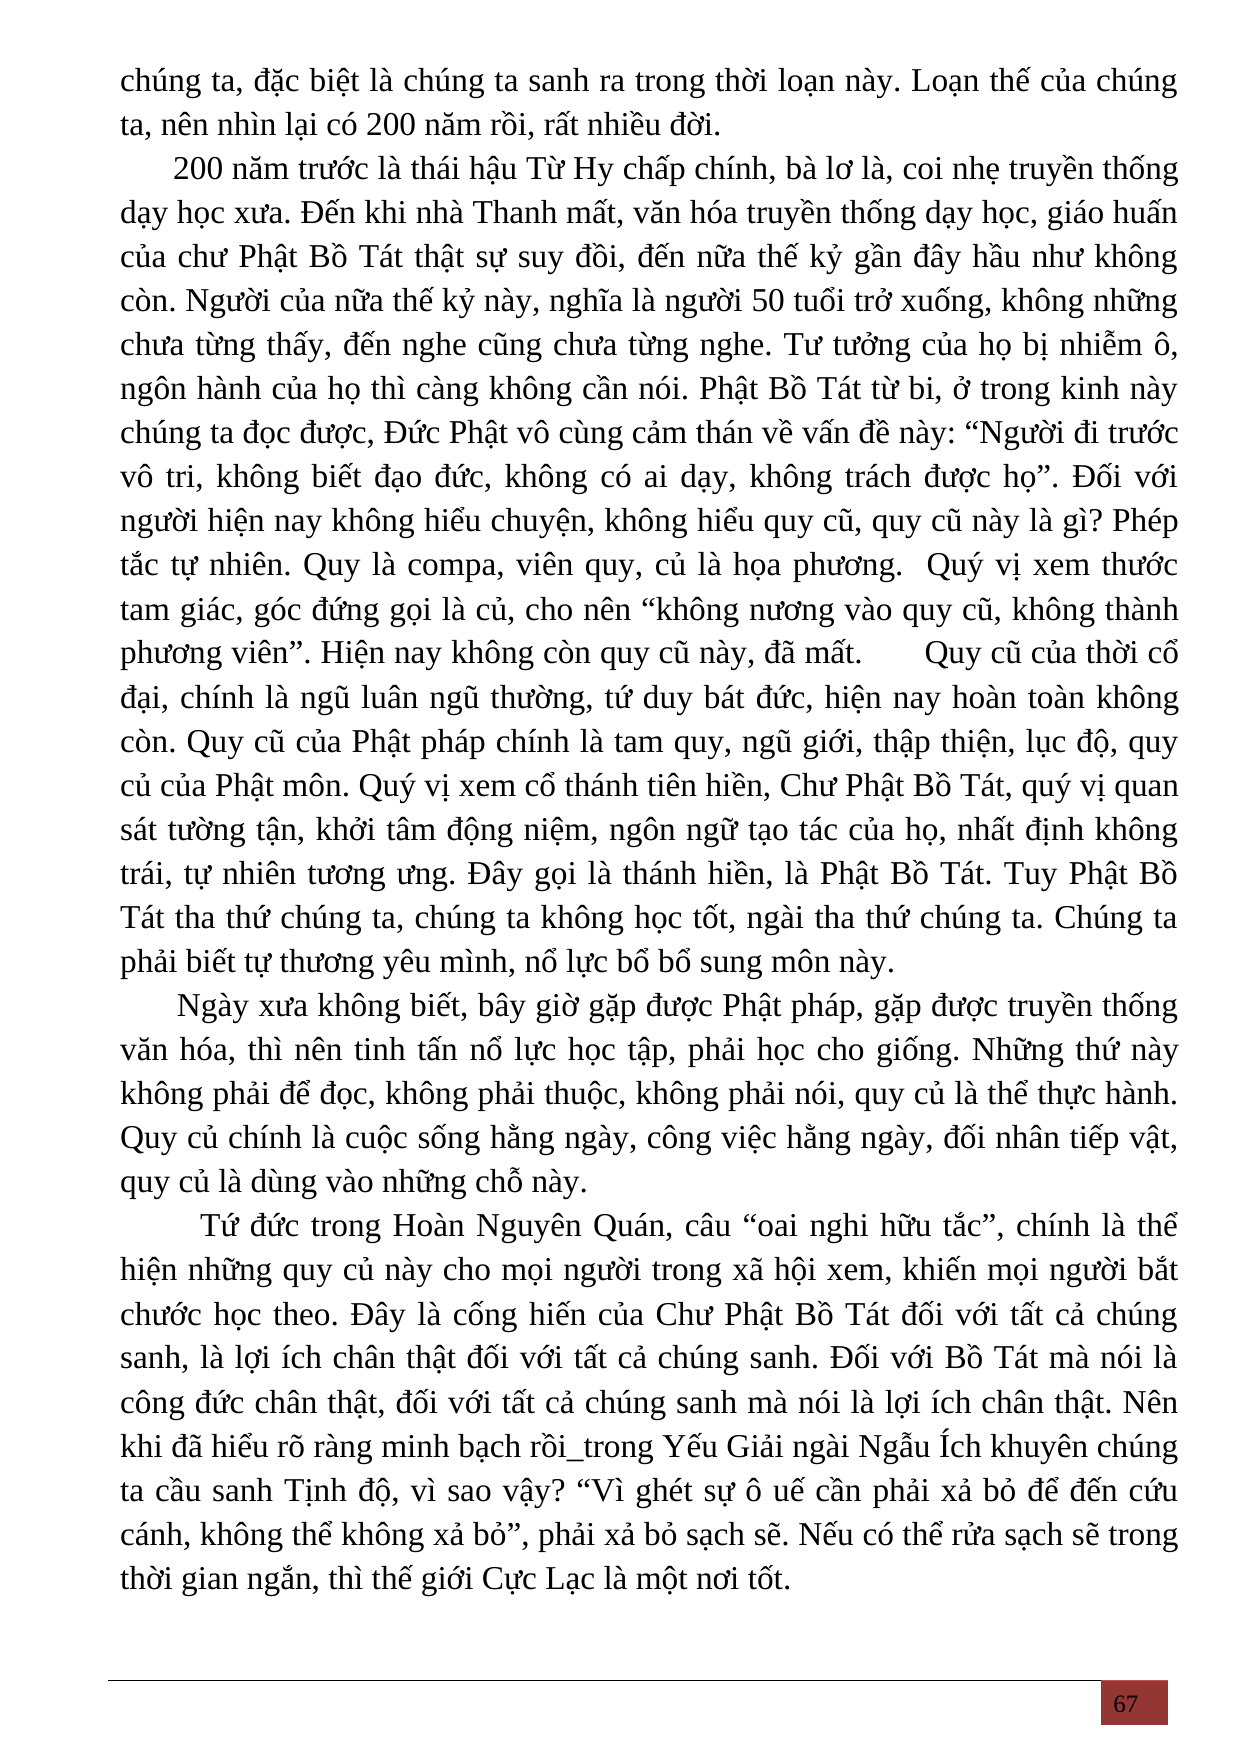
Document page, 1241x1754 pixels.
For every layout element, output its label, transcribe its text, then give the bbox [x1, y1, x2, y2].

text Tứ đức trong Hoàn Nguyên Quán, câu “oai nghi hữu tắc”, chính là thể hiện những quy củ này cho mọi người trong xã hội xem, khiến mọi người bắt chước học theo. Đây là cống hiến của Chư Phật Bồ Tát đối với tất cả chúng sanh, là lợi ích chân thật đối với tất cả chúng sanh. Đối với Bồ Tát mà nói là công đức chân thật, đối với tất cả chúng sanh mà nói là lợi ích chân thật. Nên khi đã hiểu rõ ràng minh bạch rồi_trong Yếu Giải ngài Ngẫu Ích khuyên chúng ta cầu sanh Tịnh độ, vì sao vậy? “Vì ghét sự ô uế cần phải xả bỏ để đến cứu cánh, không thể không xả bỏ”, phải xả bỏ sạch sẽ. Nếu có thể rửa sạch sẽ trong thời gian ngắn, thì thế giới Cực Lạc là một nơi tốt. [120, 1206, 1180, 1596]
text 200 năm trước là thái hậu Từ Hy chấp chính, bà lơ là, coi nhẹ truyền thống dạy học xưa. Đến khi nhà Thanh mất, văn hóa truyền thống dạy học, giáo huấn của chư Phật Bồ Tát thật sự suy đồi, đến nữa thế kỷ gần đây hầu như không còn. Người của nữa thế kỷ này, nghĩa là người 50 tuổi trở xuống, không những chưa từng thấy, đến nghe cũng chưa từng nghe. Tư tưởng của họ bị nhiễm ô, ngôn hành của họ thì càng không cần nói. Phật Bồ Tát từ bi, ở trong kinh này chúng ta đọc được, Đức Phật vô cùng cảm thán về vấn đề này: “Người đi trước vô tri, không biết đạo đức, không có ai dạy, không trách được họ”. Đối với người hiện nay không hiểu chuyện, không hiểu quy cũ, quy cũ này là gì? Phép tắc tự nhiên. Quy là compa, viên quy, củ là họa phương. Quý vị xem thước tam giác, góc đứng gọi là củ, cho nên “không nương vào quy cũ, không thành phương viên”. Hiện nay không còn quy cũ này, đã mất. Quy cũ của thời cổ đại, chính là ngũ luân ngũ thường, tứ duy bát đức, hiện nay hoàn toàn không còn. Quy cũ của Phật pháp chính là tam quy, ngũ giới, thập thiện, lục độ, quy củ của Phật môn. Quý vị xem cổ thánh tiên hiền, Chư Phật Bồ Tát, quý vị quan sát tường tận, khởi tâm động niệm, ngôn ngữ tạo tác của họ, nhất định không trái, tự nhiên tương ưng. Đây gọi là thánh hiền, là Phật Bồ Tát. Tuy Phật Bồ Tát tha thứ chúng ta, chúng ta không học tốt, ngài tha thứ chúng ta. Chúng ta phải biết tự thương yêu mình, nổ lực bổ bổ sung môn này. [120, 148, 1180, 979]
text Ngày xưa không biết, bây giờ gặp được Phật pháp, gặp được truyền thống văn hóa, thì nên tinh tấn nổ lực học tập, phải học cho giống. Những thứ này không phải để đọc, không phải thuộc, không phải nói, quy củ là thể thực hành. Quy củ chính là cuộc sống hằng ngày, công việc hằng ngày, đối nhân tiếp vật, quy củ là dùng vào những chỗ này. [120, 985, 1180, 1200]
